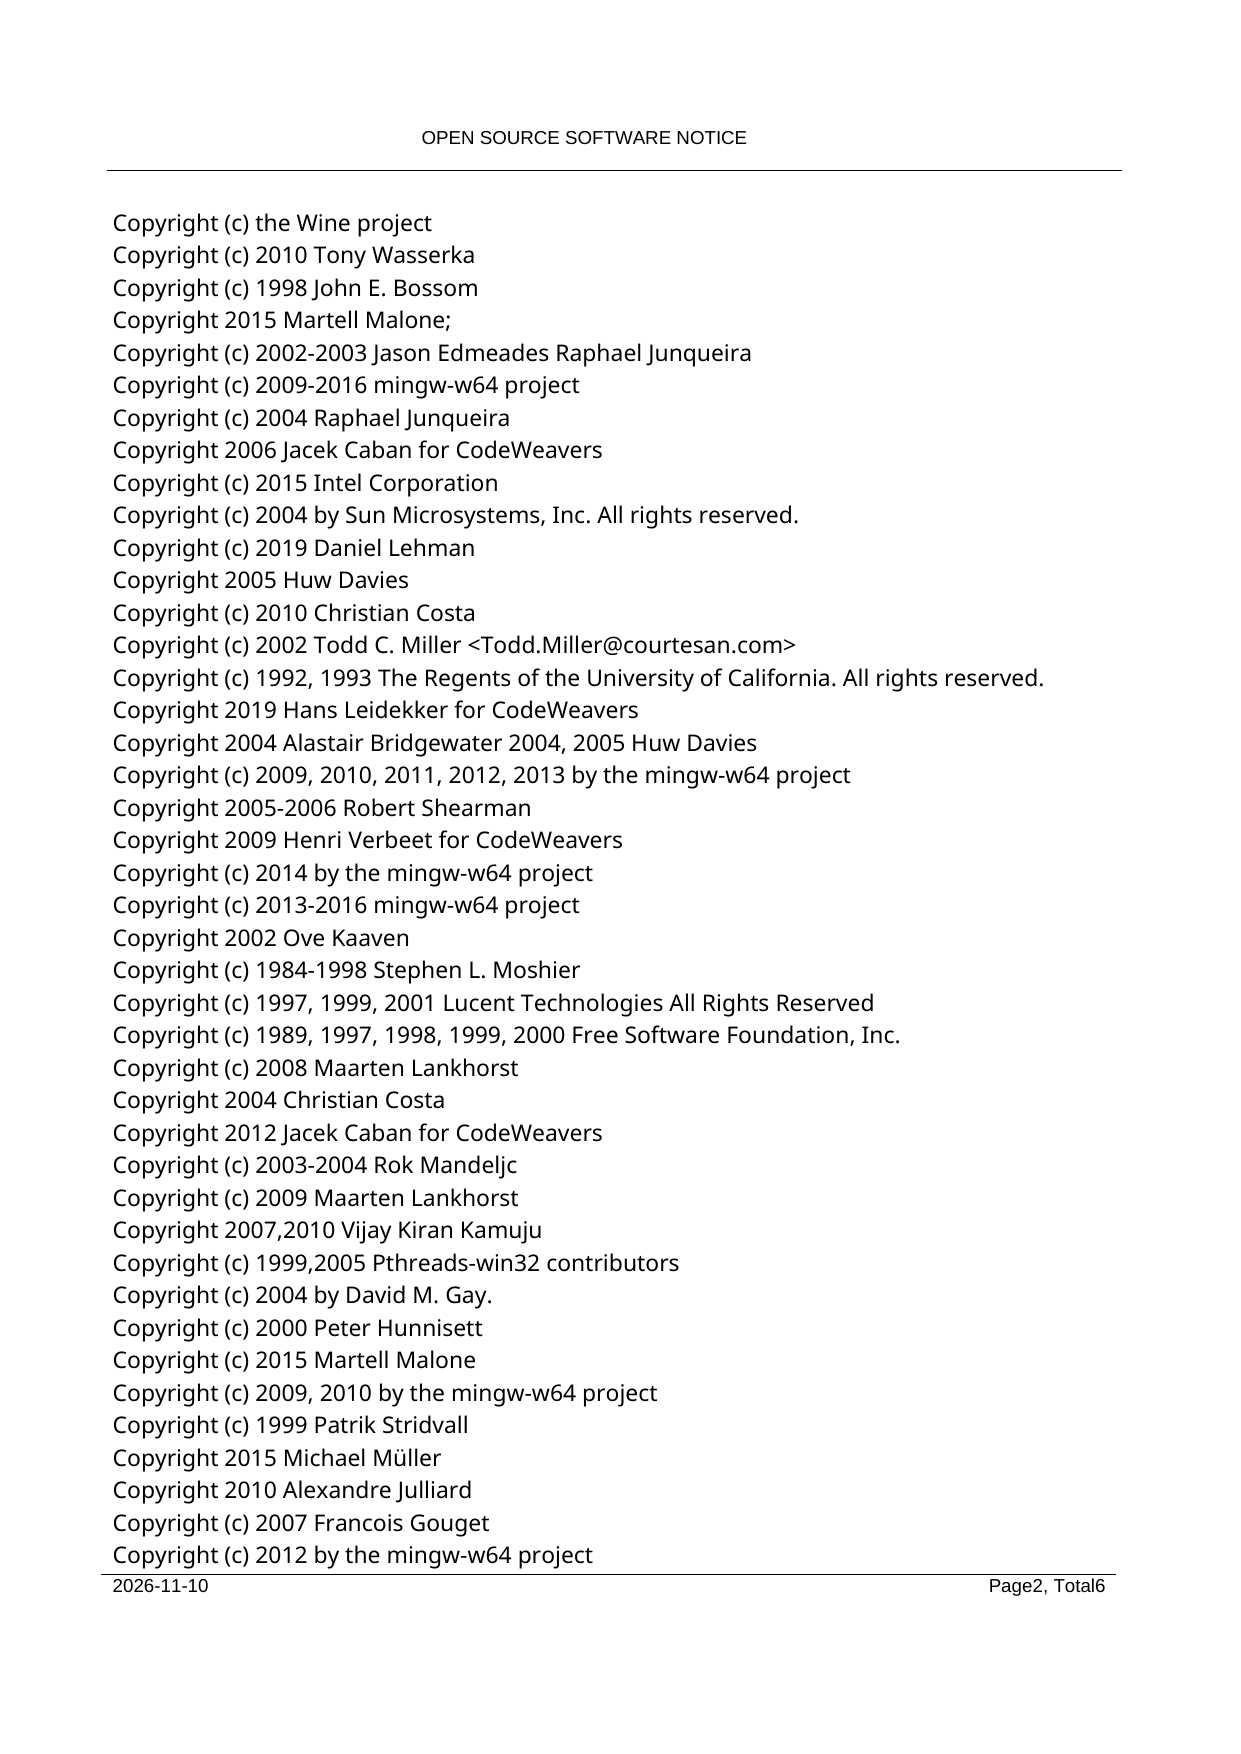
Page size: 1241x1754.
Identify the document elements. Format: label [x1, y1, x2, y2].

text [112, 206, 1128, 1571]
